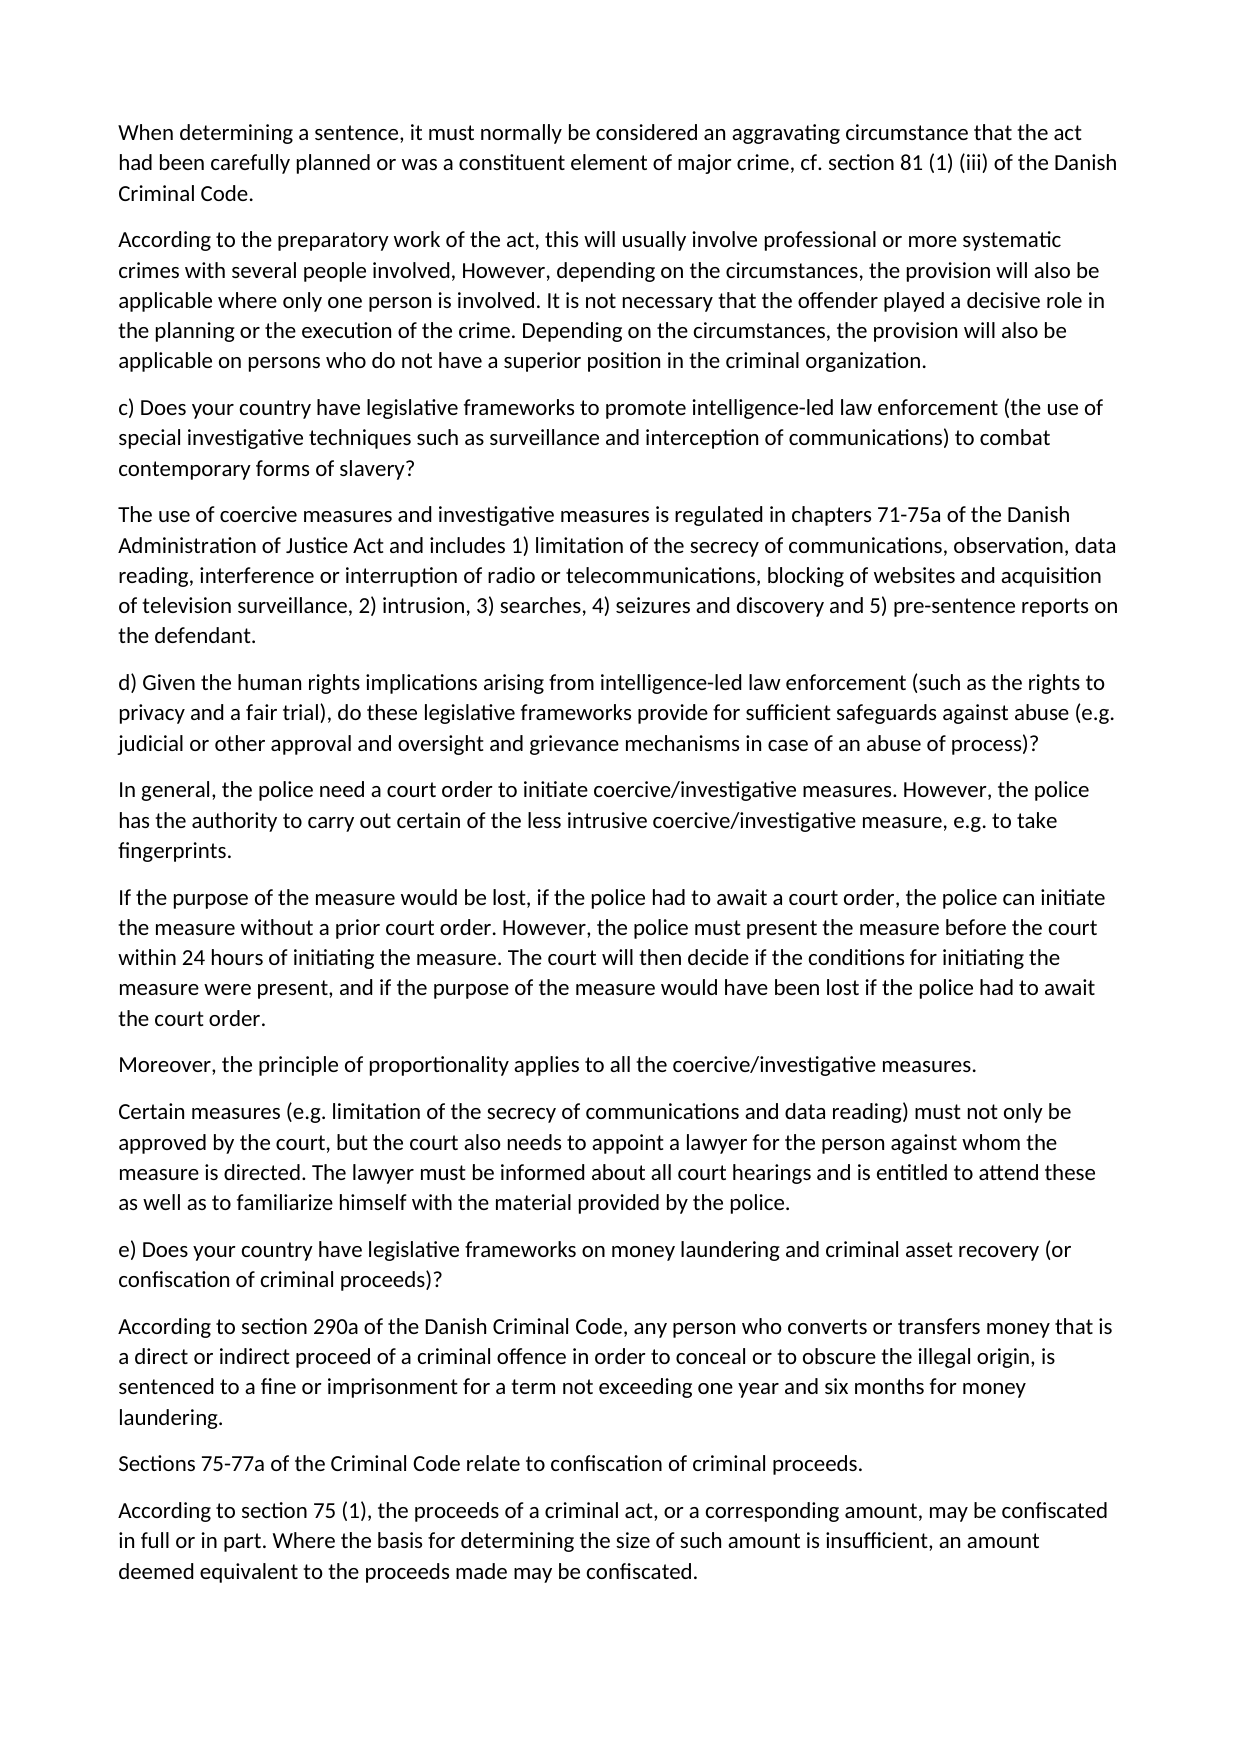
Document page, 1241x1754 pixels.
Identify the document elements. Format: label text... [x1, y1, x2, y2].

text The use of coercive measures and investigative measures is regulated in chapters 71-75a of the Danish Administration of Justice Act and includes 1) limitation of the secrecy of communications, observation, data reading, interference or interruption of radio or telecommunications, blocking of websites and acquisition of television surveillance, 2) intrusion, 3) searches, 4) seizures and discovery and 5) pre-sentence reports on the defendant. [118, 501, 1122, 649]
text Moreover, the principle of proportionality applies to all the coercive/investigative measures. [118, 1051, 1122, 1078]
text Certain measures (e.g. limitation of the secrecy of communications and data reading) must not only be approved by the court, but the court also needs to appoint a lawyer for the person against whom the measure is directed. The lawyer must be informed about all court hearings and is entitled to attend these as well as to familiarize himself with the material provided by the police. [118, 1097, 1122, 1216]
text Sections 75-77a of the Criminal Code relate to confiscation of criminal proceeds. [118, 1449, 1122, 1477]
text e) Does your country have legislative frameworks on money laundering and criminal asset recovery (or confiscation of criminal proceeds)? [118, 1235, 1122, 1293]
text According to section 75 (1), the proceeds of a criminal act, or a corresponding amount, may be confiscated in full or in part. Where the basis for determining the size of such amount is insufficient, an amount deemed equivalent to the proceeds made may be confiscated. [118, 1496, 1122, 1585]
text c) Does your country have legislative frameworks to promote intelligence-led law enforcement (the use of special investigative techniques such as surveillance and interception of communications) to combat contemporary forms of slavery? [118, 393, 1122, 482]
text In general, the police need a court order to initiate coercive/investigative measures. However, the police has the authority to carry out certain of the less intrusive coercive/investigative measure, e.g. to take fingerprints. [118, 776, 1122, 864]
text When determining a sentence, it must normally be considered an aggravating circumstance that the act had been carefully planned or was a constituent element of major crime, cf. section 81 (1) (iii) of the Danish Criminal Code. [118, 118, 1122, 207]
text d) Given the human rights implications arising from intelligence-led law enforcement (such as the rights to privacy and a fair trial), do these legislative frameworks provide for sufficient safeguards against abuse (e.g. judicial or other approval and oversight and grievance mechanisms in case of an abuse of process)? [118, 668, 1122, 757]
text If the purpose of the measure would be lost, if the police had to await a court order, the police can initiate the measure without a prior court order. However, the police must present the measure before the court within 24 hours of initiating the measure. The court will then decide if the conditions for initiating the measure were present, and if the purpose of the measure would have been lost if the police had to await the court order. [118, 883, 1122, 1032]
text According to section 290a of the Danish Criminal Code, any person who converts or transfers money that is a direct or indirect proceed of a criminal offence in order to conceal or to obscure the illegal origin, is sentenced to a fine or imprisonment for a term not exceeding one year and six months for money laundering. [118, 1312, 1122, 1431]
text According to the preparatory work of the act, this will usually involve professional or more systematic crimes with several people involved, However, depending on the circumstances, the provision will also be applicable where only one person is involved. It is not necessary that the offender played a decisive role in the planning or the execution of the crime. Depending on the circumstances, the provision will also be applicable on persons who do not have a superior position in the criminal organization. [118, 226, 1122, 374]
